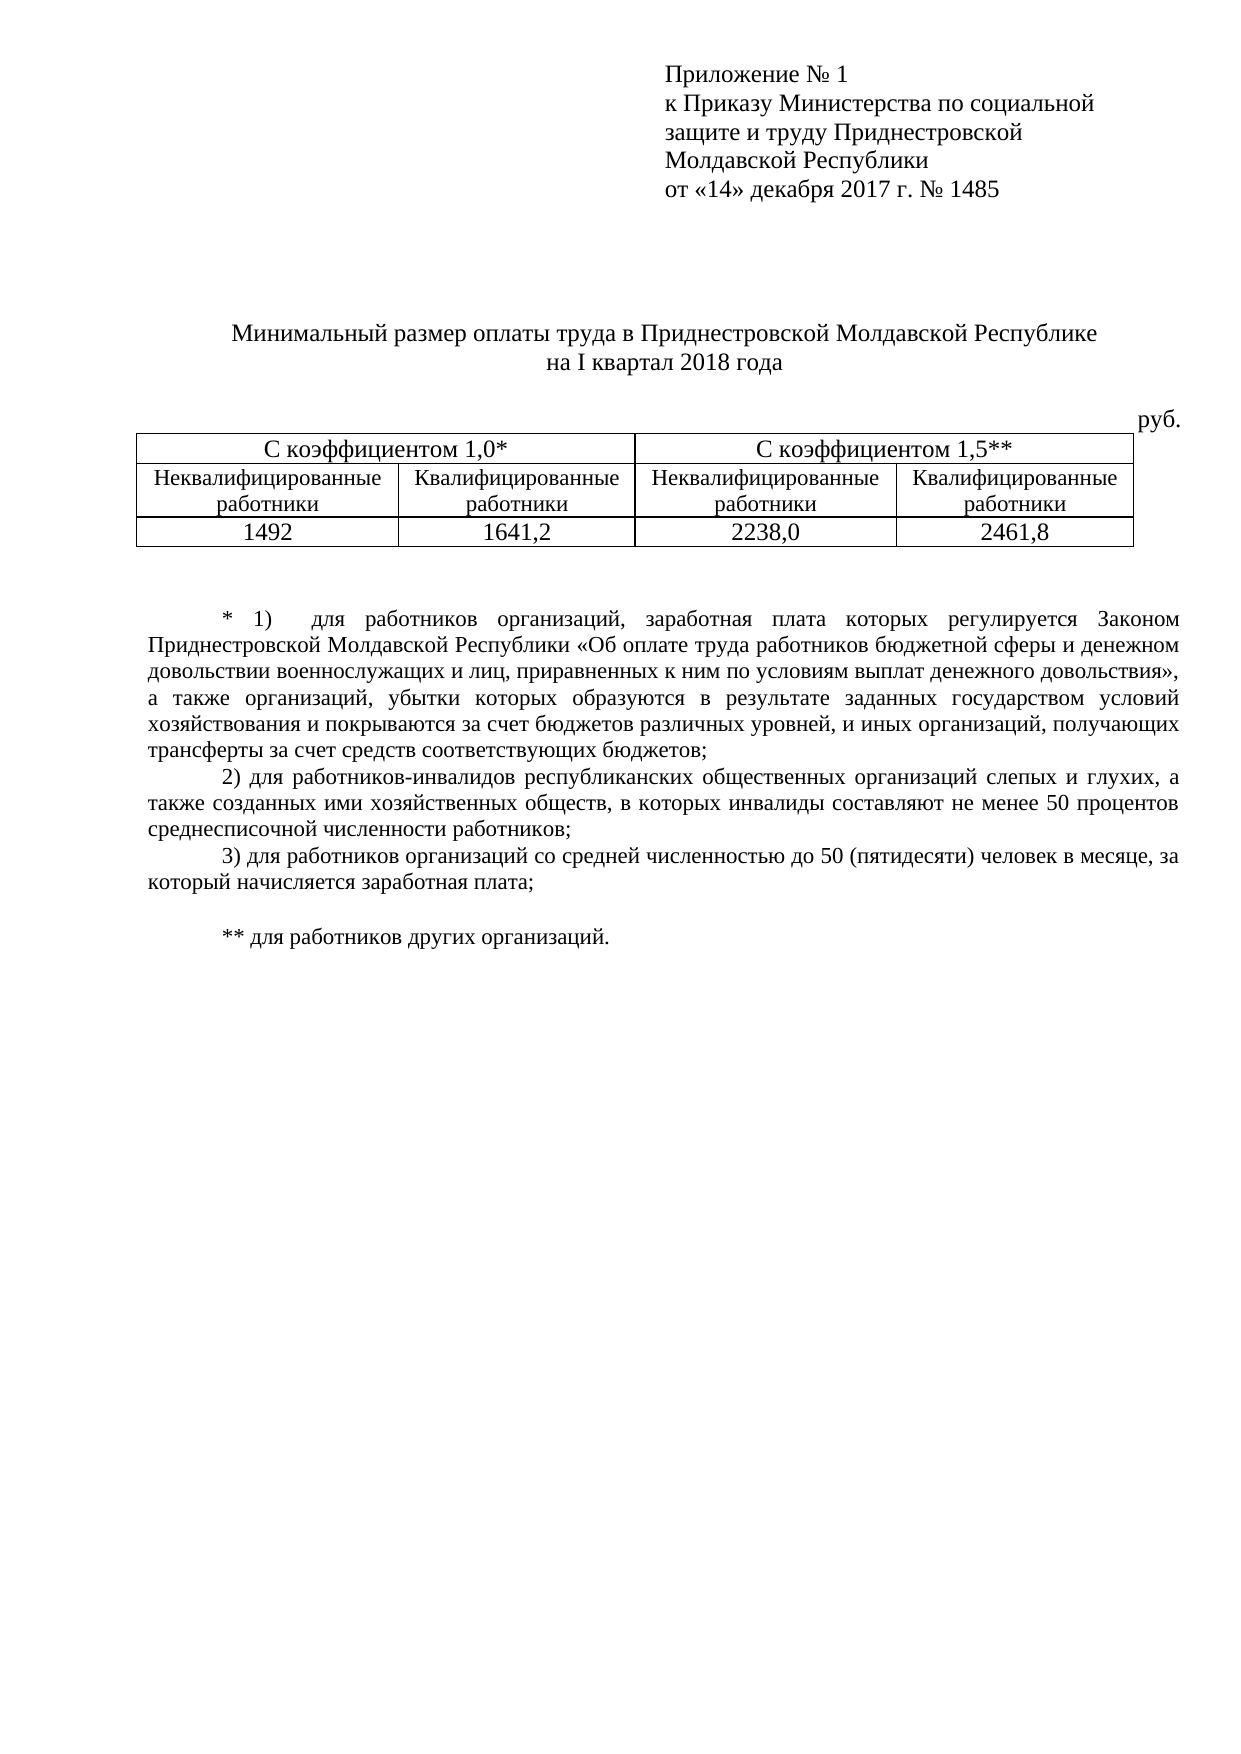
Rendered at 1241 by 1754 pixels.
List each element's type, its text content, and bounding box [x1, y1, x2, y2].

text 2) для работников-инвалидов республиканских общественных организаций слепых и глухих, а также созданных ими хозяйственных обществ, в которых инвалиды составляют не менее 50 процентов среднесписочной численности работников; [148, 763, 1181, 842]
table_cell 2461,8 [897, 518, 1133, 546]
table_cell 1492 [137, 518, 398, 546]
text Приложение № 1 [148, 59, 1181, 88]
table_cell Неквалифицированные работники [137, 464, 398, 516]
table_cell Квалифицированные работники [399, 464, 634, 516]
table_cell 1641,2 [399, 518, 634, 546]
table_cell Неквалифицированные работники [636, 464, 896, 516]
text на I квартал 2018 года [148, 347, 1181, 375]
table_cell 2238,0 [636, 518, 896, 546]
text ** для работников других организаций. [148, 923, 1181, 950]
text * 1) для работников организаций, заработная плата которых регулируется Законом Приднестровской Молдавской Республики «Об оплате труда работников бюджетной сферы и денежном довольствии военнослужащих и лиц, приравненных к ним по условиям выплат денежного довольствия», а также организаций, убытки которых образуются в результате заданных государством условий хозяйствования и покрываются за счет бюджетов различных уровней, и иных организаций, получающих трансферты за счет средств соответствующих бюджетов; [148, 605, 1181, 763]
table_header С коэффициентом 1,5** [636, 434, 1133, 463]
text защите и труду Приднестровской [148, 117, 1181, 145]
text от «14» декабря 2017 г. № 1485 [148, 174, 1181, 203]
table_cell Квалифицированные работники [897, 464, 1133, 516]
text Минимальный размер оплаты труда в Приднестровской Молдавской Республике [148, 318, 1181, 347]
text 3) для работников организаций со средней численностью до 50 (пятидесяти) человек в месяце, за который начисляется заработная плата; [148, 842, 1181, 894]
text к Приказу Министерства по социальной [148, 88, 1181, 117]
text Молдавской Республики [664, 145, 1181, 174]
table_header С коэффициентом 1,0* [137, 434, 634, 463]
text руб. [148, 404, 1181, 433]
